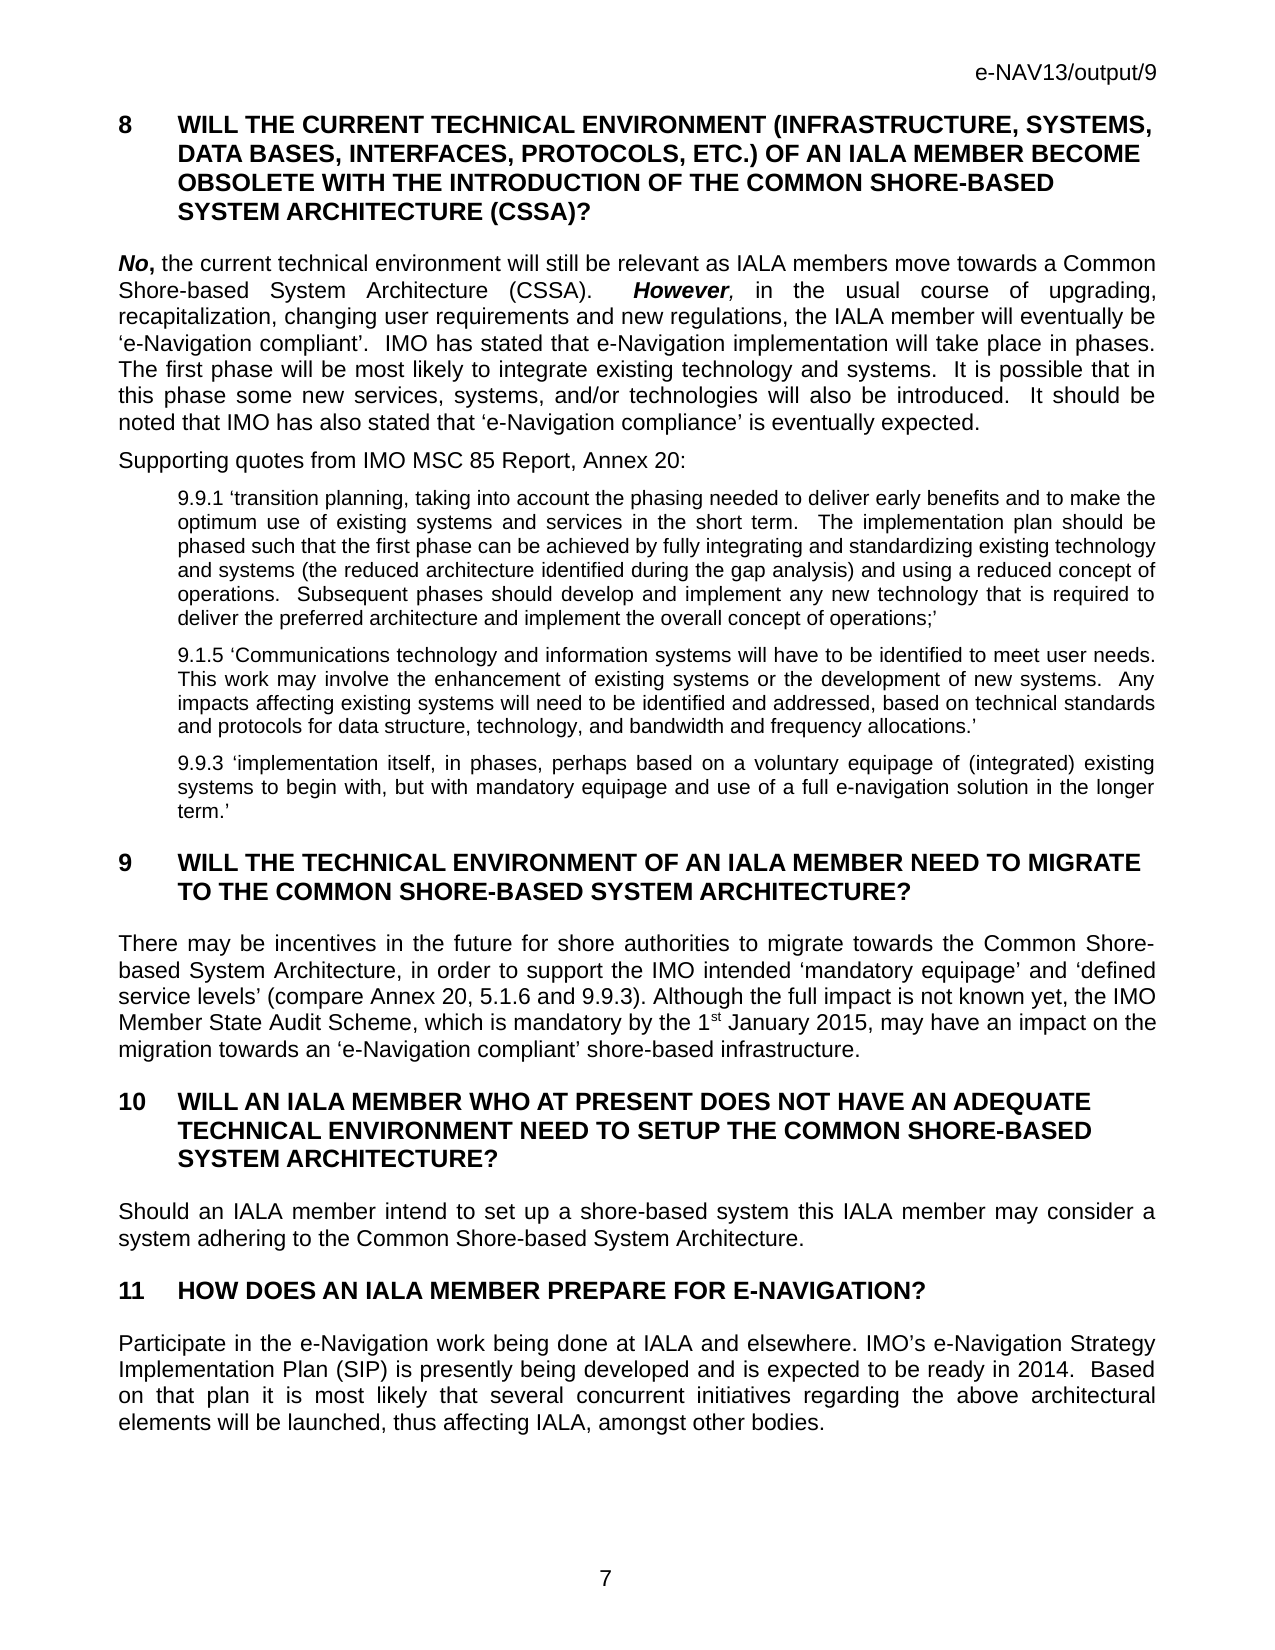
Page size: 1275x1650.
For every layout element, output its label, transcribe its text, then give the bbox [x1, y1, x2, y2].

text 9.1.5 ‘Communications technology and information systems will have to be identified to meet user needs. This work may involve the enhancement of existing systems or the development of new systems. Any impacts affecting existing systems will need to be identified and addressed, based on technical standards and protocols for data structure, technology, and bandwidth and frequency allocations.’ [177, 642, 1157, 738]
text Supporting quotes from IMO MSC 85 Report, Annex 20: [118, 447, 1157, 474]
text No, the current technical environment will still be relevant as IALA members move towards a Common Shore-based System Architecture (CSSA). However, in the usual course of upgrading, recapitalization, changing user requirements and new regulations, the IALA member will eventually be ‘e-Navigation compliant’. IMO has stated that e-Navigation implementation will take place in phases. The first phase will be most likely to integrate existing technology and systems. It is possible that in this phase some new services, systems, and/or technologies will also be introduced. It should be noted that IMO has also stated that ‘e-Navigation compliance’ is eventually expected. [118, 250, 1157, 435]
text 9.9.3 ‘implementation itself, in phases, perhaps based on a voluntary equipage of (integrated) existing systems to begin with, but with mandatory equipage and use of a full e-navigation solution in the longer term.’ [177, 751, 1157, 823]
text Participate in the e-Navigation work being done at IALA and elsewhere. IMO’s e-Navigation Strategy Implementation Plan (SIP) is presently being developed and is expected to be ready in 2014. Based on that plan it is most likely that several concurrent initiatives regarding the above architectural elements will be launched, thus affecting IALA, amongst other bodies. [118, 1330, 1157, 1435]
text 9.9.1 ‘transition planning, taking into account the phasing needed to deliver early benefits and to make the optimum use of existing systems and services in the short term. The implementation plan should be phased such that the first phase can be achieved by fully integrating and standardizing existing technology and systems (the reduced architecture identified during the gap analysis) and using a reduced concept of operations. Subsequent phases should develop and implement any new technology that is required to deliver the preferred architecture and implement the overall concept of operations;’ [177, 486, 1157, 630]
subtitle Will the current technical environment (infrastructure, systems, data bases, interfaces, protocols, etc.) of an IALA member become obsolete with the introduction of the Common Shore-based System Architecture (CSSA)? [118, 110, 1157, 225]
subtitle How does an IALA member prepare for e-Navigation? [118, 1276, 1157, 1305]
text There may be incentives in the future for shore authorities to migrate towards the Common Shore-based System Architecture, in order to support the IMO intended ‘mandatory equipage’ and ‘defined service levels’ (compare Annex 20, 5.1.6 and 9.9.3). Although the full impact is not known yet, the IMO Member State Audit Scheme, which is mandatory by the 1st January 2015, may have an impact on the migration towards an ‘e-Navigation compliant’ shore-based infrastructure. [118, 930, 1157, 1062]
subtitle Will an IALA member who at present does not have an adequate technical environment need to setup the Common Shore-based System Architecture? [118, 1087, 1157, 1173]
text Should an IALA member intend to set up a shore-based system this IALA member may consider a system adhering to the Common Shore-based System Architecture. [118, 1198, 1157, 1251]
subtitle Will the technical environment of an IALA member need to migrate to the Common Shore-based System Architecture? [118, 848, 1157, 905]
